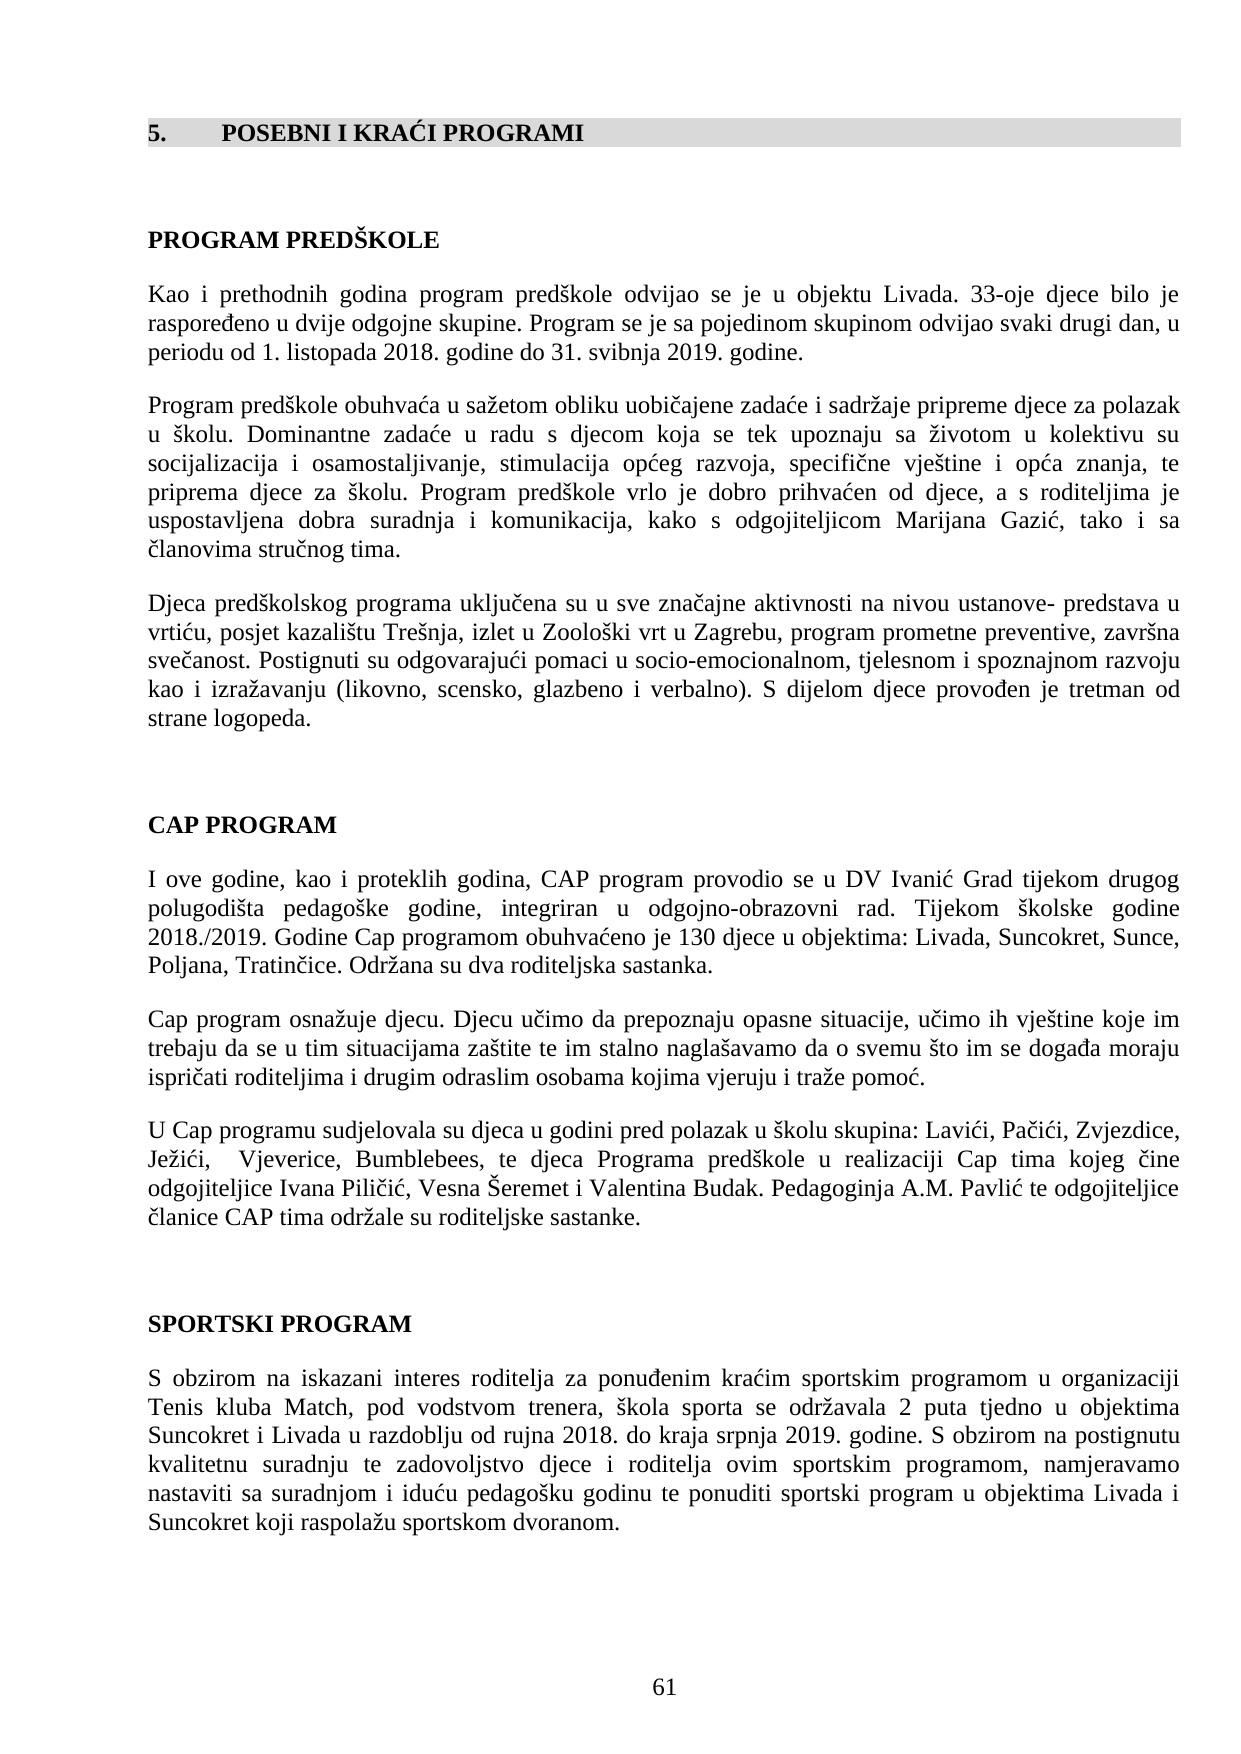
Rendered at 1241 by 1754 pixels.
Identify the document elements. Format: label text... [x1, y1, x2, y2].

text Program predškole obuhvaća u sažetom obliku uobičajene zadaće i sadržaje pripreme djece za polazak u školu. Dominantne zadaće u radu s djecom koja se tek upoznaju sa životom u kolektivu su socijalizacija i osamostaljivanje, stimulacija općeg razvoja, specifične vještine i opća znanja, te priprema djece za školu. Program predškole vrlo je dobro prihvaćen od djece, a s roditeljima je uspostavljena dobra suradnja i komunikacija, kako s odgojiteljicom Marijana Gazić, tako i sa članovima stručnog tima. [148, 391, 1181, 563]
text U Cap programu sudjelovala su djeca u godini pred polazak u školu skupina: Lavići, Pačići, Zvjezdice, Ježići, Vjeverice, Bumblebees, te djeca Programa predškole u realizaciji Cap tima kojeg čine odgojiteljice Ivana Piličić, Vesna Šeremet i Valentina Budak. Pedagoginja A.M. Pavlić te odgojiteljice članice CAP tima održale su roditeljske sastanke. [148, 1116, 1181, 1231]
text SPORTSKI PROGRAM [148, 1309, 1181, 1338]
text 5. POSEBNI I KRAĆI PROGRAMI [148, 118, 1181, 147]
text I ove godine, kao i proteklih godina, CAP program provodio se u DV Ivanić Grad tijekom drugog polugodišta pedagoške godine, integriran u odgojno-obrazovni rad. Tijekom školske godine 2018./2019. Godine Cap programom obuhvaćeno je 130 djece u objektima: Livada, Suncokret, Sunce, Poljana, Tratinčice. Održana su dva roditeljska sastanka. [148, 864, 1181, 979]
text Cap program osnažuje djecu. Djecu učimo da prepoznaju opasne situacije, učimo ih vještine koje im trebaju da se u tim situacijama zaštite te im stalno naglašavamo da o svemu što im se događa moraju ispričati roditeljima i drugim odraslim osobama kojima vjeruju i traže pomoć. [148, 1004, 1181, 1091]
text Djeca predškolskog programa uključena su u sve značajne aktivnosti na nivou ustanove- predstava u vrtiću, posjet kazalištu Trešnja, izlet u Zoološki vrt u Zagrebu, program prometne preventive, završna svečanost. Postignuti su odgovarajući pomaci u socio-emocionalnom, tjelesnom i spoznajnom razvoju kao i izražavanju (likovno, scensko, glazbeno i verbalno). S dijelom djece provođen je tretman od strane logopeda. [148, 588, 1181, 732]
text CAP PROGRAM [148, 811, 1181, 839]
text PROGRAM PREDŠKOLE [148, 226, 1181, 254]
text Kao i prethodnih godina program predškole odvijao se je u objektu Livada. 33-oje djece bilo je raspoređeno u dvije odgojne skupine. Program se je sa pojedinom skupinom odvijao svaki drugi dan, u periodu od 1. listopada 2018. godine do 31. svibnja 2019. godine. [148, 279, 1181, 366]
text S obzirom na iskazani interes roditelja za ponuđenim kraćim sportskim programom u organizaciji Tenis kluba Match, pod vodstvom trenera, škola sporta se održavala 2 puta tjedno u objektima Suncokret i Livada u razdoblju od rujna 2018. do kraja srpnja 2019. godine. S obzirom na postignutu kvalitetnu suradnju te zadovoljstvo djece i roditelja ovim sportskim programom, namjeravamo nastaviti sa suradnjom i iduću pedagošku godinu te ponuditi sportski program u objektima Livada i Suncokret koji raspolažu sportskom dvoranom. [148, 1363, 1181, 1536]
